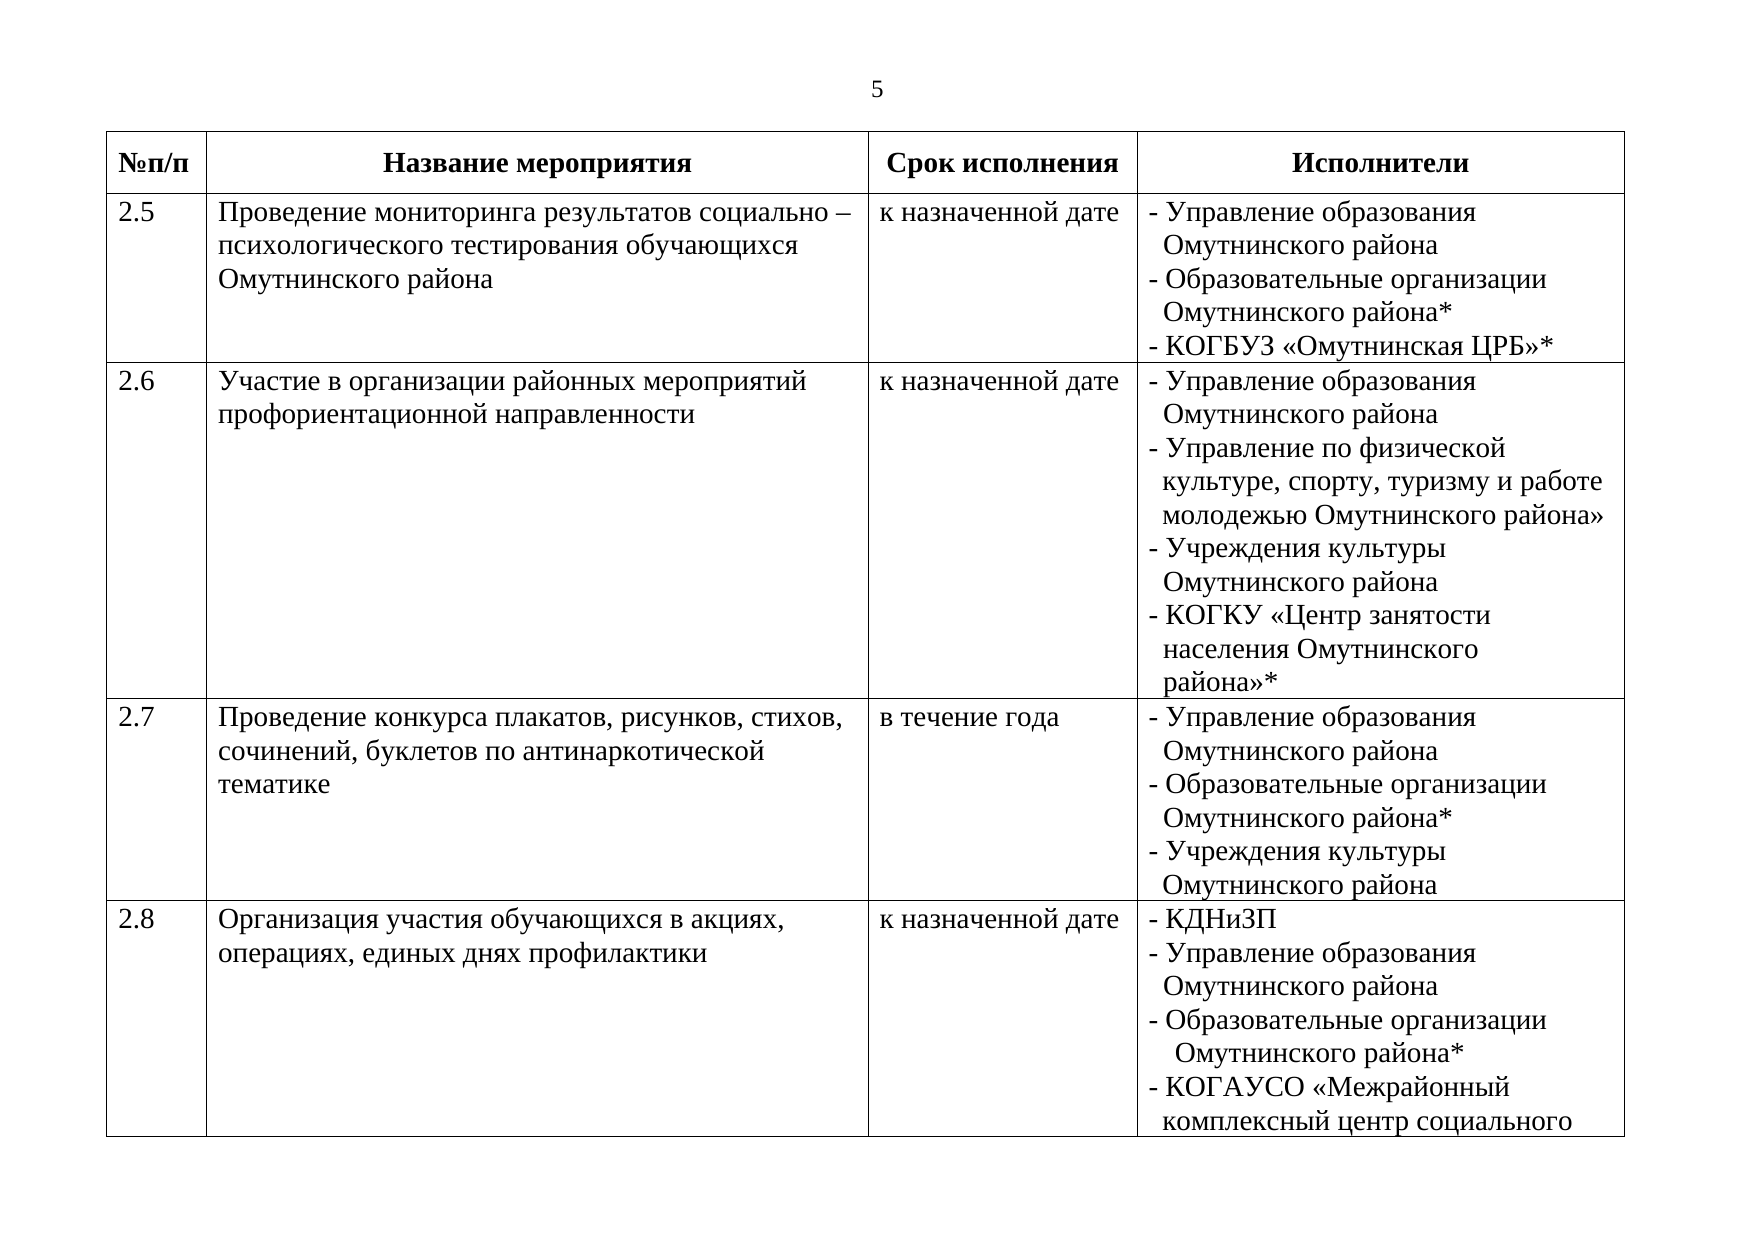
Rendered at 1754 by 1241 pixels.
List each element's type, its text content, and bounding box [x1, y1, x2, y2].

table_cell - Управление образования Омутнинского района - Образовательные организации Омутнинского района* - Учреждения культуры Омутнинского района [1138, 699, 1624, 900]
table_header Название мероприятия [207, 132, 868, 193]
table_cell к назначенной дате [869, 363, 1137, 698]
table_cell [1138, 901, 1624, 1136]
table_cell Участие в организации районных мероприятий профориентационной направленности [207, 363, 868, 698]
table_header №п/п [107, 132, 206, 193]
table_cell 2.5 [107, 194, 206, 362]
table_cell Проведение мониторинга результатов социально – психологического тестирования обучающихся Омутнинского района [207, 194, 868, 362]
table_cell 2.8 [107, 901, 206, 1136]
table_cell к назначенной дате [869, 901, 1137, 1136]
table_cell Проведение конкурса плакатов, рисунков, стихов, сочинений, буклетов по антинаркотической тематике [207, 699, 868, 900]
table_cell к назначенной дате [869, 194, 1137, 362]
table_header Исполнители [1138, 132, 1624, 193]
table_cell 2.7 [107, 699, 206, 900]
table_header Срок исполнения [869, 132, 1137, 193]
table_cell - Управление образования Омутнинского района - Образовательные организации Омутнинского района* - КОГБУЗ «Омутнинская ЦРБ»* [1138, 194, 1624, 362]
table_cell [207, 901, 868, 1136]
table_cell 2.6 [107, 363, 206, 698]
table_cell - Управление образования Омутнинского района - Управление по физической культуре, спорту, туризму и работе молодежью Омутнинского района» - Учреждения культуры Омутнинского района - КОГКУ «Центр занятости населения Омутнинского района»* [1138, 363, 1624, 698]
table_cell в течение года [869, 699, 1137, 900]
